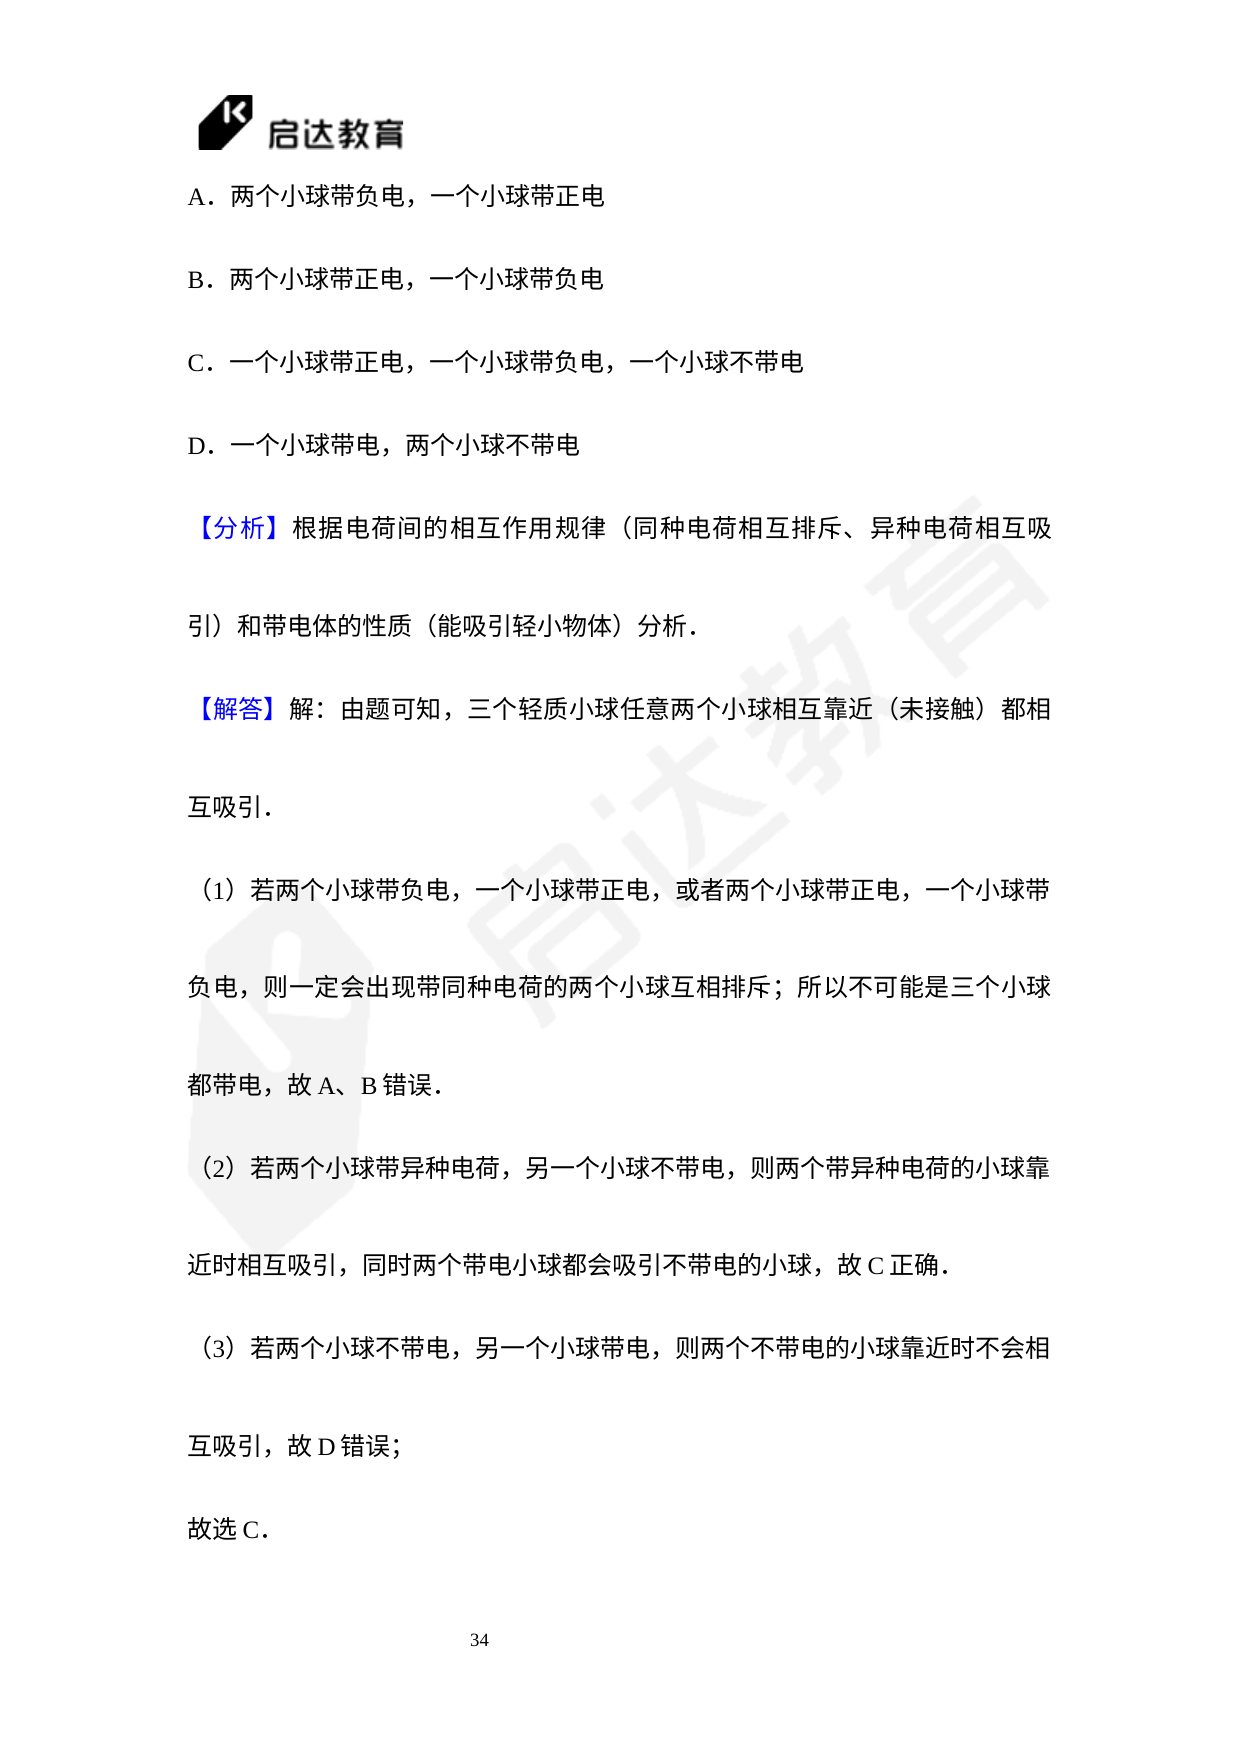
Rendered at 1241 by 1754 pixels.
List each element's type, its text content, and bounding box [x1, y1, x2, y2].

text （3）若两个小球不带电，另一个小球带电，则两个不带电的小球靠近时不会相互吸引，故D错误； [187, 1314, 1053, 1477]
text 故选C． [187, 1495, 1053, 1560]
picture [198, 95, 404, 150]
text B．两个小球带正电，一个小球带负电 [187, 245, 1053, 310]
text （1）若两个小球带负电，一个小球带正电，或者两个小球带正电，一个小球带负电，则一定会出现带同种电荷的两个小球互相排斥；所以不可能是三个小球都带电，故A、B错误． [187, 856, 1053, 1116]
text A．两个小球带负电，一个小球带正电 [187, 162, 1053, 227]
text （2）若两个小球带异种电荷，另一个小球不带电，则两个带异种电荷的小球靠近时相互吸引，同时两个带电小球都会吸引不带电的小球，故C正确． [187, 1134, 1053, 1296]
text D．一个小球带电，两个小球不带电 [187, 411, 1053, 476]
text 【解答】解：由题可知，三个轻质小球任意两个小球相互靠近（未接触）都相互吸引． [187, 675, 1053, 838]
text C．一个小球带正电，一个小球带负电，一个小球不带电 [187, 328, 1053, 393]
text 【分析】根据电荷间的相互作用规律（同种电荷相互排斥、异种电荷相互吸引）和带电体的性质（能吸引轻小物体）分析． [187, 494, 1053, 657]
